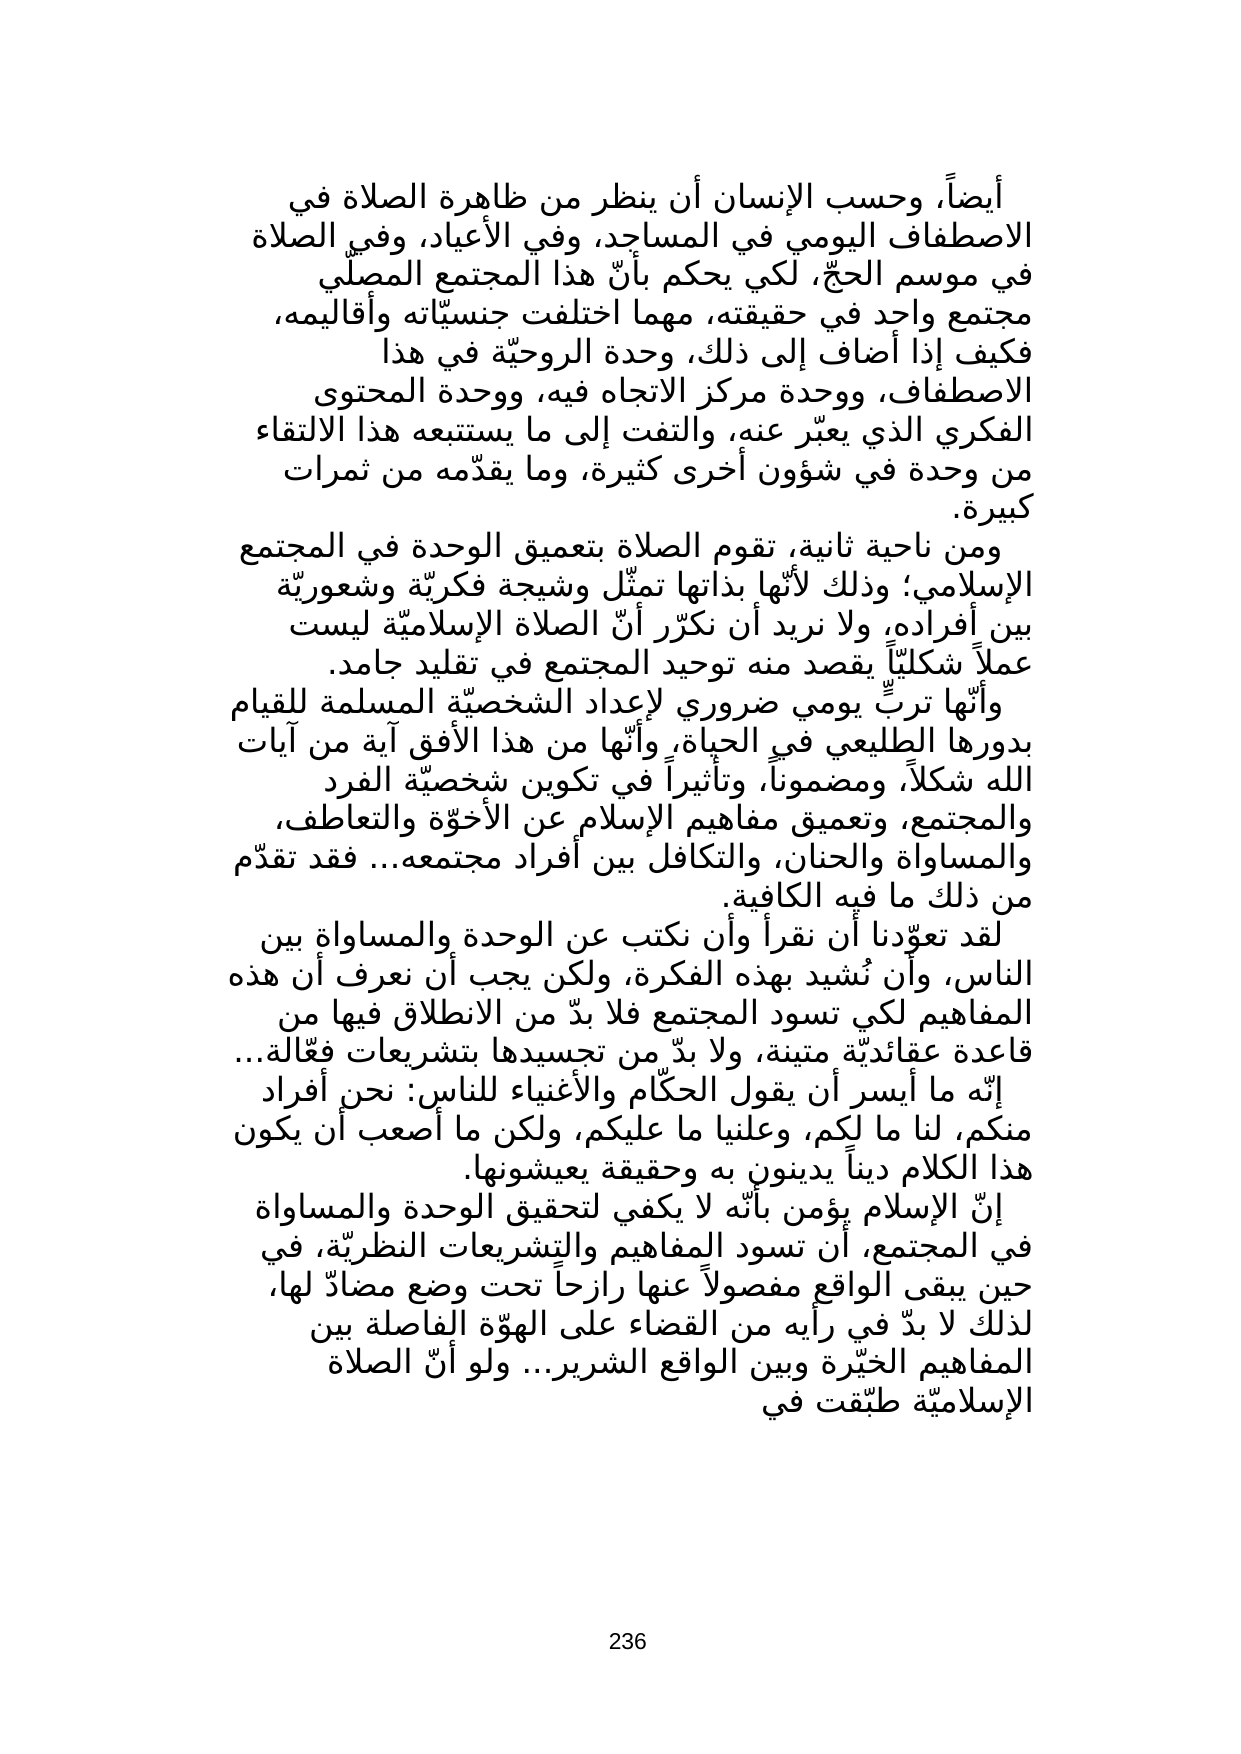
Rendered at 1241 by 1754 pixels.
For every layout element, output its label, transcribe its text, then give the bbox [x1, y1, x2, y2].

text أيضاً، وحسب الإنسان أن ينظر من ظاهرة الصلاة في الاصطفاف اليومي في المساجد، وفي الأعياد، وفي الصلاة في موسم الحجّ، لكي يحكم بأنّ هذا المجتمع المصلّي مجتمع واحد في حقيقته، مهما اختلفت جنسيّاته وأقاليمه، فكيف إذا أضاف إلى ذلك، وحدة الروحيّة في هذا الاصطفاف، ووحدة مركز الاتجاه فيه، ووحدة المحتوى الفكري الذي يعبّر عنه، والتفت إلى ما يستتبعه هذا الالتقاء من وحدة في شؤون أخرى كثيرة، وما يقدّمه من ثمرات كبيرة. [222, 177, 1033, 527]
text إنّه ما أيسر أن يقول الحكّام والأغنياء للناس: نحن أفراد منكم، لنا ما لكم، وعلنيا ما عليكم، ولكن ما أصعب أن يكون هذا الكلام ديناً يدينون به وحقيقة يعيشونها. [222, 1071, 1033, 1187]
text إنّ الإسلام يؤمن بأنّه لا يكفي لتحقيق الوحدة والمساواة في المجتمع، أن تسود المفاهيم والتشريعات النظريّة، في حين يبقى الواقع مفصولاً عنها رازحاً تحت وضع مضادّ لها، لذلك لا بدّ في رأيه من القضاء على الهوّة الفاصلة بين المفاهيم الخيّرة وبين الواقع الشرير... ولو أنّ الصلاة الإسلاميّة طبّقت في [222, 1187, 1033, 1421]
text وأنّها تربٍّ يومي ضروري لإعداد الشخصيّة المسلمة للقيام بدورها الطليعي في الحياة، وأنّها من هذا الأفق آية من آيات الله شكلاً، ومضموناً، وتأثيراً في تكوين شخصيّة الفرد والمجتمع، وتعميق مفاهيم الإسلام عن الأخوّة والتعاطف، والمساواة والحنان، والتكافل بين أفراد مجتمعه... فقد تقدّم من ذلك ما فيه الكافية. [222, 682, 1033, 915]
text لقد تعوّدنا أن نقرأ وأن نكتب عن الوحدة والمساواة بين الناس، وأن نُشيد بهذه الفكرة، ولكن يجب أن نعرف أن هذه المفاهيم لكي تسود المجتمع فلا بدّ من الانطلاق فيها من قاعدة عقائديّة متينة، ولا بدّ من تجسيدها بتشريعات فعّالة... [222, 915, 1033, 1071]
text ومن ناحية ثانية، تقوم الصلاة بتعميق الوحدة في المجتمع الإسلامي؛ وذلك لأنّها بذاتها تمثّل وشيجة فكريّة وشعوريّة بين أفراده، ولا نريد أن نكرّر أنّ الصلاة الإسلاميّة ليست عملاً شكليّاً يقصد منه توحيد المجتمع في تقليد جامد. [222, 527, 1033, 682]
